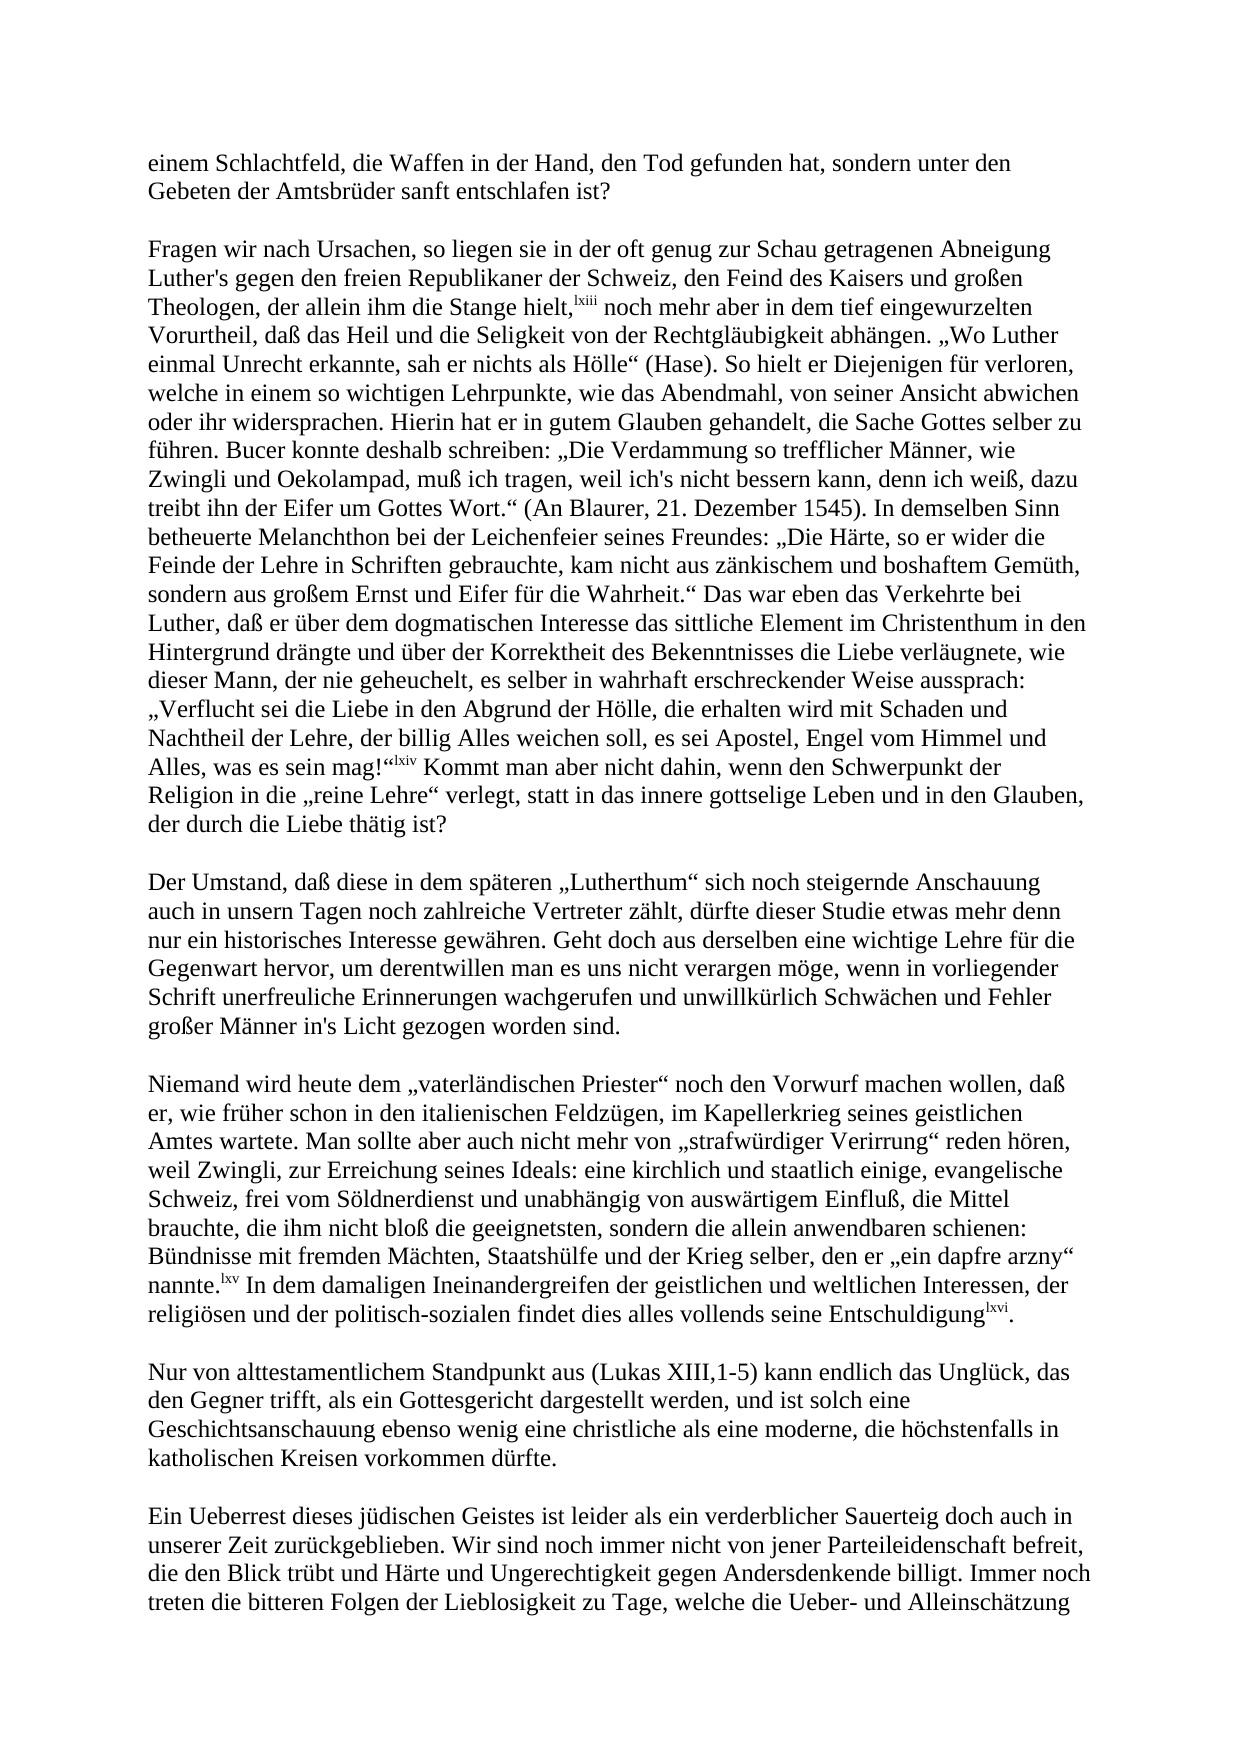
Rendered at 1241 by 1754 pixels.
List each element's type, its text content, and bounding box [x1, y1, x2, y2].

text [148, 1501, 1093, 1616]
text Niemand wird heute dem „vaterländischen Priester“ noch den Vorwurf machen wollen, daß er, wie früher schon in den italienischen Feldzügen, im Kapellerkrieg seines geistlichen Amtes wartete. Man sollte aber auch nicht mehr von „strafwürdiger Verirrung“ reden hören, weil Zwingli, zur Erreichung seines Ideals: eine kirchlich und staatlich einige, evangelische Schweiz, frei vom Söldnerdienst und unabhängig von auswärtigem Einfluß, die Mittel brauchte, die ihm nicht bloß die geeignetsten, sondern die allein anwendbaren schienen: Bündnisse mit fremden Mächten, Staatshülfe und der Krieg selber, den er „ein dapfre arzny“ nannte. In dem damaligen Ineinandergreifen der geistlichen und weltlichen Interessen, der religiösen und der politisch-sozialen findet dies alles vollends seine Entschuldigung. [148, 1069, 1093, 1328]
text Der Umstand, daß diese in dem späteren „Lutherthum“ sich noch steigernde Anschauung auch in unsern Tagen noch zahlreiche Vertreter zählt, dürfte dieser Studie etwas mehr denn nur ein historisches Interesse gewähren. Geht doch aus derselben eine wichtige Lehre für die Gegenwart hervor, um derentwillen man es uns nicht verargen möge, wenn in vorliegender Schrift unerfreuliche Erinnerungen wachgerufen und unwillkürlich Schwächen und Fehler großer Männer in's Licht gezogen worden sind. [148, 867, 1093, 1040]
text Nur von alttestamentlichem Standpunkt aus (Lukas XIII,1-5) kann endlich das Unglück, das den Gegner trifft, als ein Gottesgericht dargestellt werden, und ist solch eine Geschichtsanschauung ebenso wenig eine christliche als eine moderne, die höchstenfalls in katholischen Kreisen vorkommen dürfte. [148, 1357, 1093, 1472]
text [148, 148, 1093, 205]
text Fragen wir nach Ursachen, so liegen sie in der oft genug zur Schau getragenen Abneigung Luther's gegen den freien Republikaner der Schweiz, den Feind des Kaisers und großen Theologen, der allein ihm die Stange hielt, noch mehr aber in dem tief eingewurzelten Vorurtheil, daß das Heil und die Seligkeit von der Rechtgläubigkeit abhängen. „Wo Luther einmal Unrecht erkannte, sah er nichts als Hölle“ (Hase). So hielt er Diejenigen für verloren, welche in einem so wichtigen Lehrpunkte, wie das Abendmahl, von seiner Ansicht abwichen oder ihr widersprachen. Hierin hat er in gutem Glauben gehandelt, die Sache Gottes selber zu führen. Bucer konnte deshalb schreiben: „Die Verdammung so trefflicher Männer, wie Zwingli und Oekolampad, muß ich tragen, weil ich's nicht bessern kann, denn ich weiß, dazu treibt ihn der Eifer um Gottes Wort.“ (An Blaurer, 21. Dezember 1545). In demselben Sinn betheuerte Melanchthon bei der Leichenfeier seines Freundes: „Die Härte, so er wider die Feinde der Lehre in Schriften gebrauchte, kam nicht aus zänkischem und boshaftem Gemüth, sondern aus großem Ernst und Eifer für die Wahrheit.“ Das war eben das Verkehrte bei Luther, daß er über dem dogmatischen Interesse das sittliche Element im Christenthum in den Hintergrund drängte und über der Korrektheit des Bekenntnisses die Liebe verläugnete, wie dieser Mann, der nie geheuchelt, es selber in wahrhaft erschreckender Weise aussprach: „Verflucht sei die Liebe in den Abgrund der Hölle, die erhalten wird mit Schaden und Nachtheil der Lehre, der billig Alles weichen soll, es sei Apostel, Engel vom Himmel und Alles, was es sein mag!“ Kommt man aber nicht dahin, wenn den Schwerpunkt der Religion in die „reine Lehre“ verlegt, statt in das innere gottselige Leben und in den Glauben, der durch die Liebe thätig ist? [148, 234, 1093, 838]
